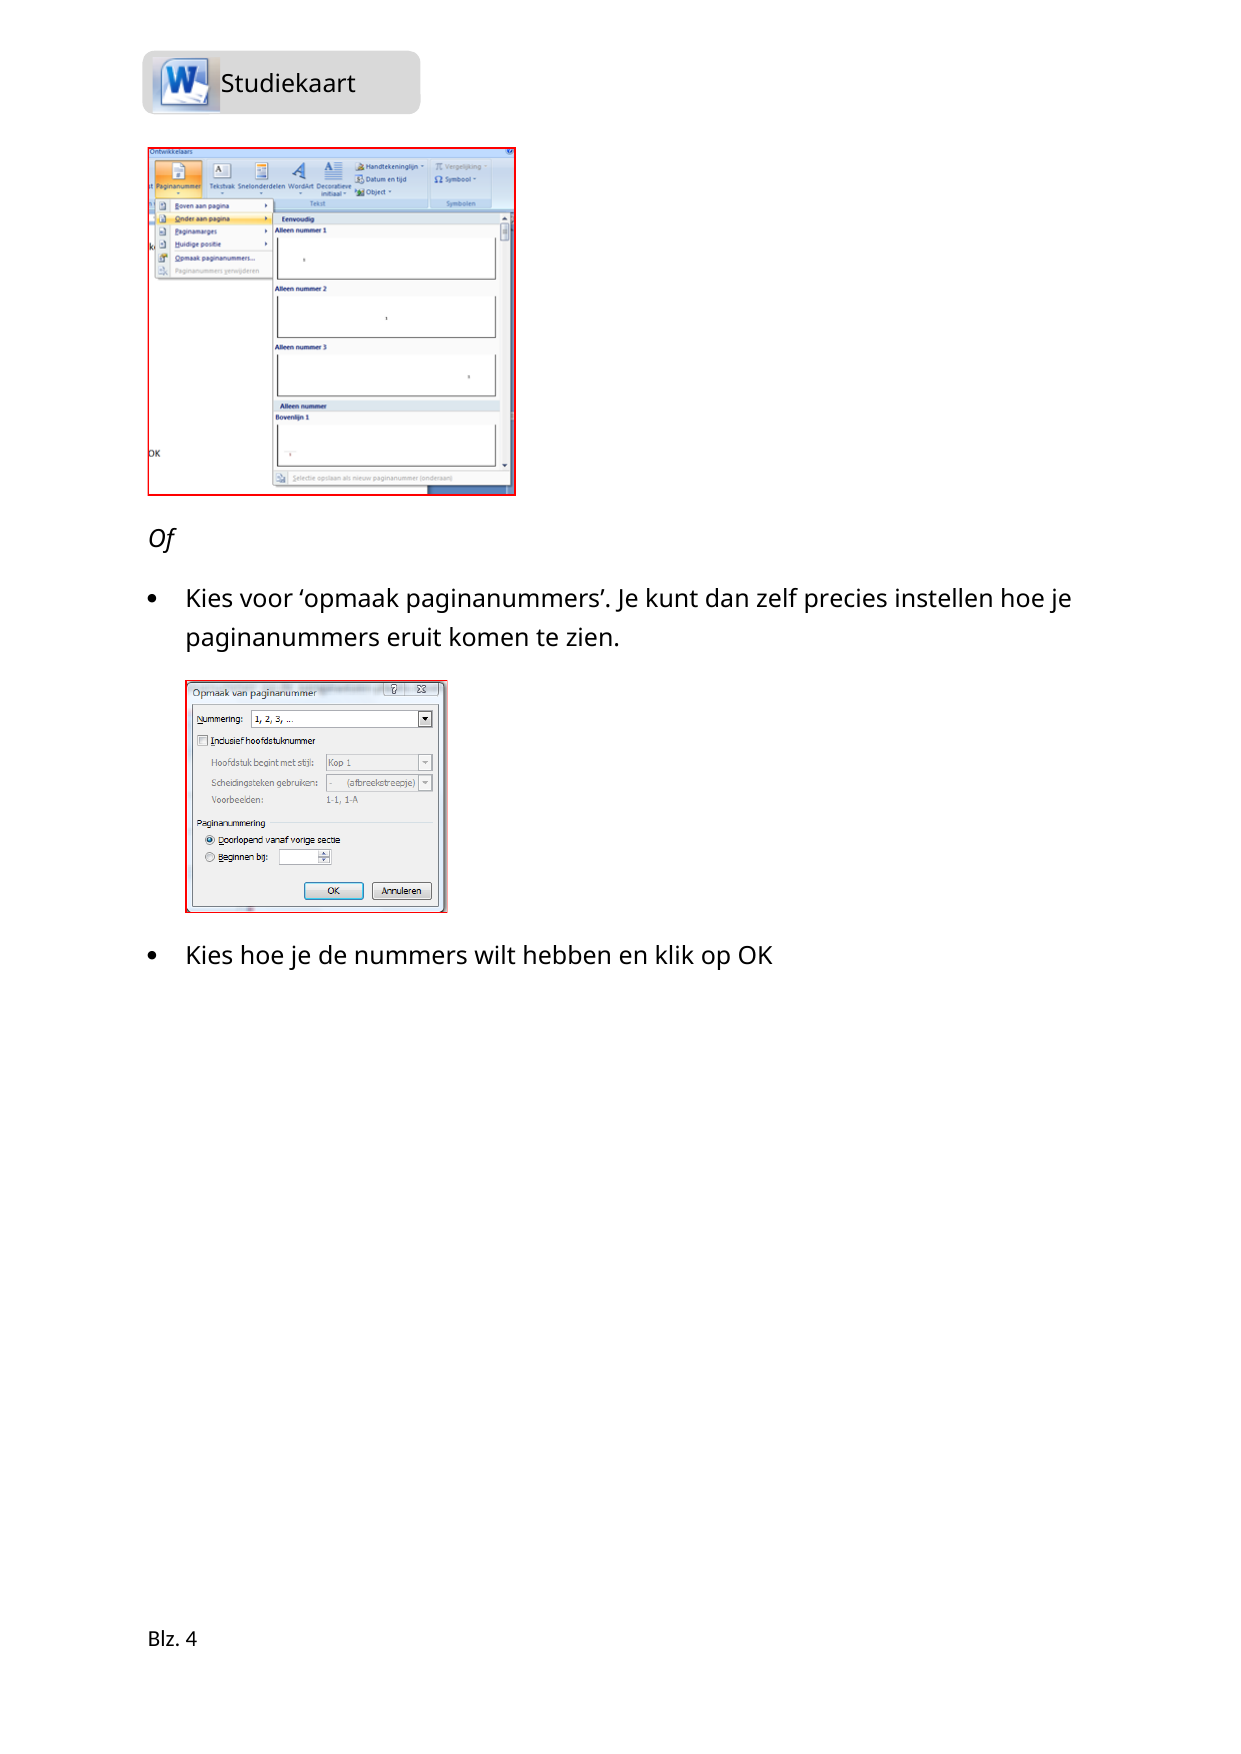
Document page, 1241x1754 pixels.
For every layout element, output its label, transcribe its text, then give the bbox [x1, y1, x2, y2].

picture [152, 57, 221, 113]
picture [185, 680, 448, 913]
list Kies voor ‘opmaak paginanummers’. Je kunt dan zelf precies instellen hoe je paginanummers eruit komen te zien. [148, 581, 1093, 654]
picture [147, 147, 516, 496]
text Of [148, 521, 1093, 555]
list Kies hoe je de nummers wilt hebben en klik op OK [148, 938, 1093, 972]
